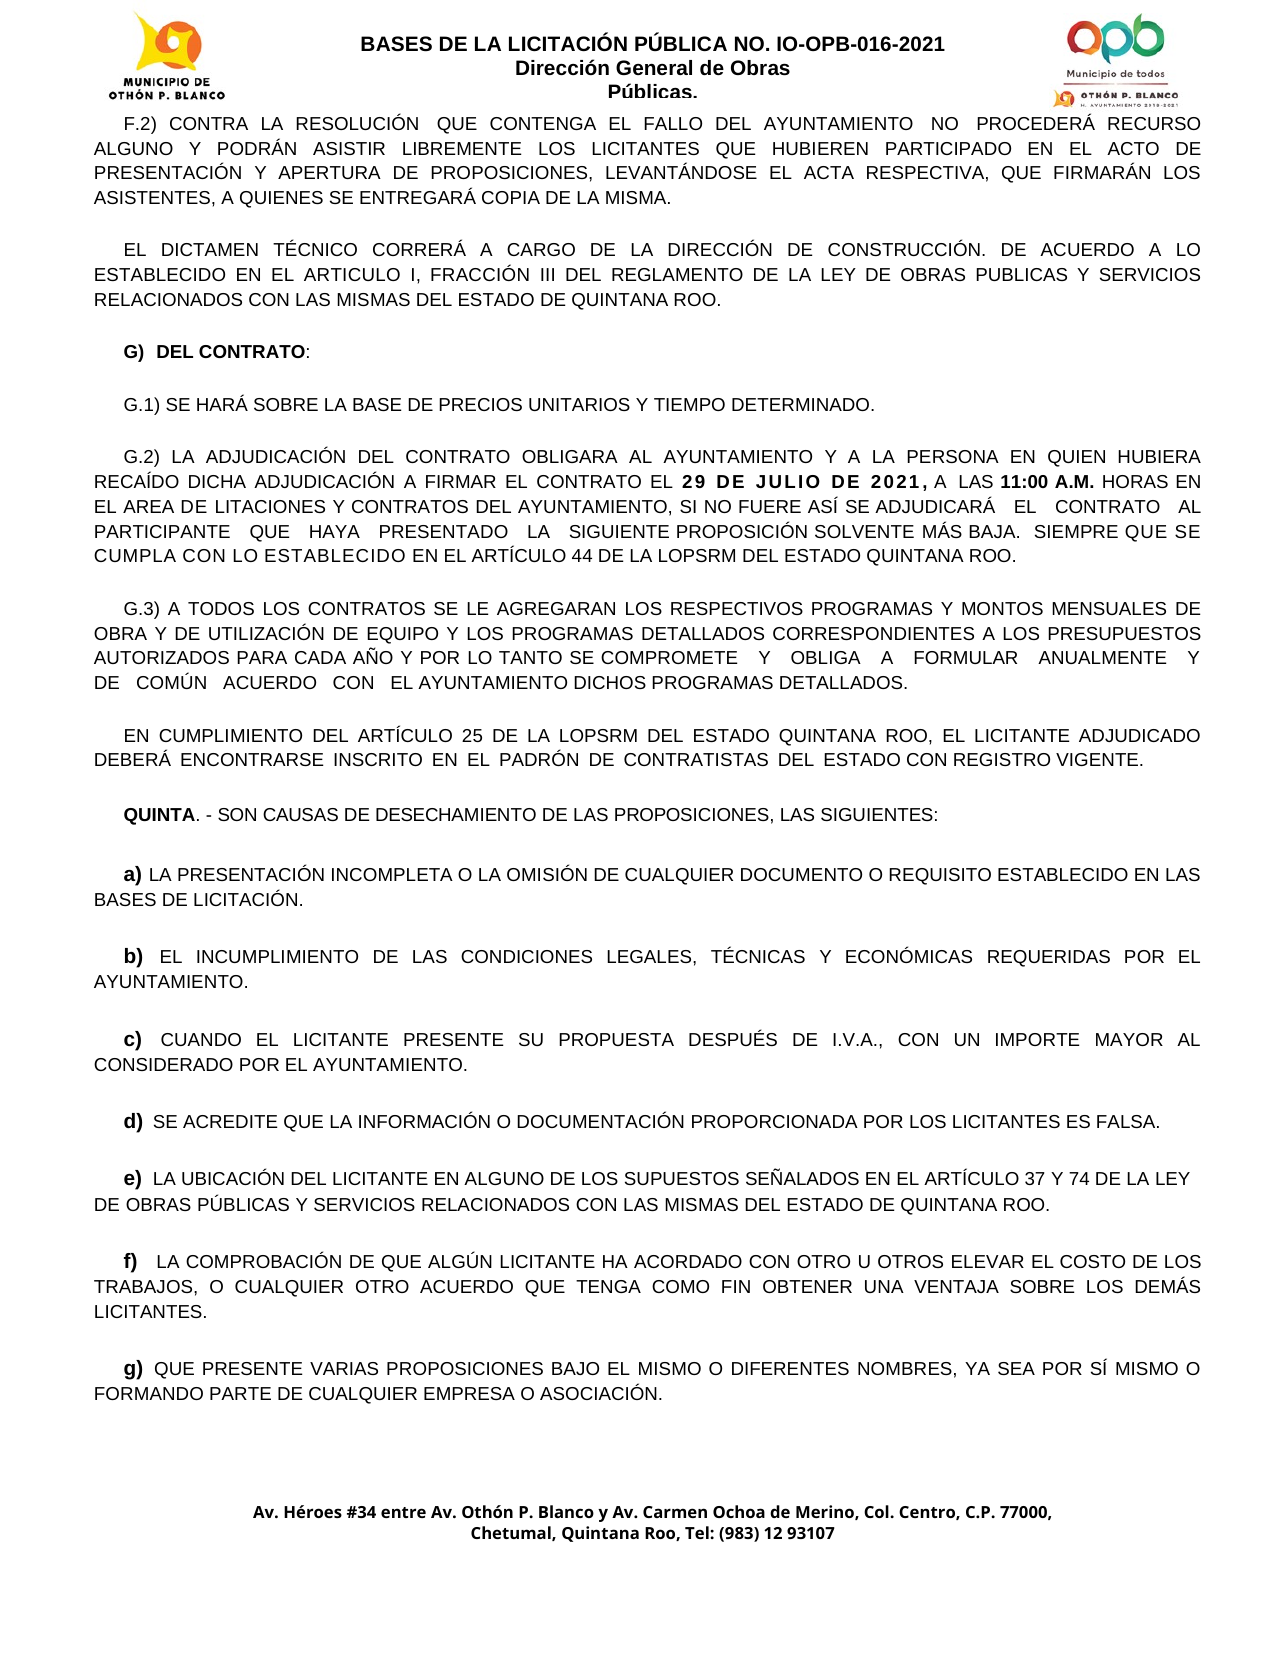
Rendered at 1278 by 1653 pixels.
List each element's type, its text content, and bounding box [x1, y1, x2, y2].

text G.2) LA ADJUDICACIÓN DEL CONTRATO OBLIGARA AL AYUNTAMIENTO Y A LA PERSONA EN QUIEN HUBIERA RECAÍDO DICHA ADJUDICACIÓN A FIRMAR EL CONTRATO EL 29 DE JULIO DE 2021, A LAS 11:00 A.M. HORAS EN EL AREA DE LITACIONES Y CONTRATOS DEL AYUNTAMIENTO, SI NO FUERE ASÍ SE ADJUDICARÁ EL CONTRATO AL PARTICIPANTE QUE HAYA PRESENTADO LA SIGUIENTE PROPOSICIÓN SOLVENTE MÁS BAJA. SIEMPRE QUE SE CUMPLA CON LO ESTABLECIDO EN EL ARTÍCULO 44 DE LA LOPSRM DEL ESTADO QUINTANA ROO. [94, 446, 1201, 567]
text c) CUANDO EL LICITANTE PRESENTE SU PROPUESTA DESPUÉS DE I.V.A., CON UN IMPORTE MAYOR AL CONSIDERADO POR EL AYUNTAMIENTO. [94, 1026, 1201, 1075]
text QUINTA. - SON CAUSAS DE DESECHAMIENTO DE LAS PROPOSICIONES, LAS SIGUIENTES: [94, 804, 1201, 826]
text EN CUMPLIMIENTO DEL ARTÍCULO 25 DE LA LOPSRM DEL ESTADO QUINTANA ROO, EL LICITANTE ADJUDICADO DEBERÁ ENCONTRARSE INSCRITO EN EL PADRÓN DE CONTRATISTAS DEL ESTADO CON REGISTRO VIGENTE. [94, 724, 1201, 771]
picture [104, 0, 237, 112]
text e) LA UBICACIÓN DEL LICITANTE EN ALGUNO DE LOS SUPUESTOS SEÑALADOS EN EL ARTÍCULO 37 Y 74 DE LA LEY DE OBRAS PÚBLICAS Y SERVICIOS RELACIONADOS CON LAS MISMAS DEL ESTADO DE QUINTANA ROO. [94, 1166, 1201, 1215]
text G.3) A TODOS LOS CONTRATOS SE LE AGREGARAN LOS RESPECTIVOS PROGRAMAS Y MONTOS MENSUALES DE OBRA Y DE UTILIZACIÓN DE EQUIPO Y LOS PROGRAMAS DETALLADOS CORRESPONDIENTES A LOS PRESUPUESTOS AUTORIZADOS PARA CADA AÑO Y POR LO TANTO SE COMPROMETE Y OBLIGA A FORMULAR ANUALMENTE Y DE COMÚN ACUERDO CON EL AYUNTAMIENTO DICHOS PROGRAMAS DETALLADOS. [94, 598, 1201, 693]
text f) LA COMPROBACIÓN DE QUE ALGÚN LICITANTE HA ACORDADO CON OTRO U OTROS ELEVAR EL COSTO DE LOS TRABAJOS, O CUALQUIER OTRO ACUERDO QUE TENGA COMO FIN OBTENER UNA VENTAJA SOBRE LOS DEMÁS LICITANTES. [94, 1248, 1201, 1322]
text EL DICTAMEN TÉCNICO CORRERÁ A CARGO DE LA DIRECCIÓN DE CONSTRUCCIÓN. DE ACUERDO A LO ESTABLECIDO EN EL ARTICULO I, FRACCIÓN III DEL REGLAMENTO DE LA LEY DE OBRAS PUBLICAS Y SERVICIOS RELACIONADOS CON LAS MISMAS DEL ESTADO DE QUINTANA ROO. [94, 239, 1201, 310]
text a) LA PRESENTACIÓN INCOMPLETA O LA OMISIÓN DE CUALQUIER DOCUMENTO O REQUISITO ESTABLECIDO EN LAS BASES DE LICITACIÓN. [94, 862, 1201, 911]
text F.2) CONTRA LA RESOLUCIÓN QUE CONTENGA EL FALLO DEL AYUNTAMIENTO NO PROCEDERÁ RECURSO ALGUNO Y PODRÁN ASISTIR LIBREMENTE LOS LICITANTES QUE HUBIEREN PARTICIPADO EN EL ACTO DE PRESENTACIÓN Y APERTURA DE PROPOSICIONES, LEVANTÁNDOSE EL ACTA RESPECTIVA, QUE FIRMARÁN LOS ASISTENTES, A QUIENES SE ENTREGARÁ COPIA DE LA MISMA. [94, 112, 1201, 208]
text G.1) SE HARÁ SOBRE LA BASE DE PRECIOS UNITARIOS Y TIEMPO DETERMINADO. [94, 394, 1201, 415]
text G) DEL CONTRATO: [94, 341, 1201, 363]
text b) EL INCUMPLIMIENTO DE LAS CONDICIONES LEGALES, TÉCNICAS Y ECONÓMICAS REQUERIDAS POR EL AYUNTAMIENTO. [94, 944, 1201, 993]
text d) SE ACREDITE QUE LA INFORMACIÓN O DOCUMENTACIÓN PROPORCIONADA POR LOS LICITANTES ES FALSA. [94, 1108, 1201, 1132]
picture [1049, 13, 1192, 112]
text g) QUE PRESENTE VARIAS PROPOSICIONES BAJO EL MISMO O DIFERENTES NOMBRES, YA SEA POR SÍ MISMO O FORMANDO PARTE DE CUALQUIER EMPRESA O ASOCIACIÓN. [94, 1355, 1201, 1404]
